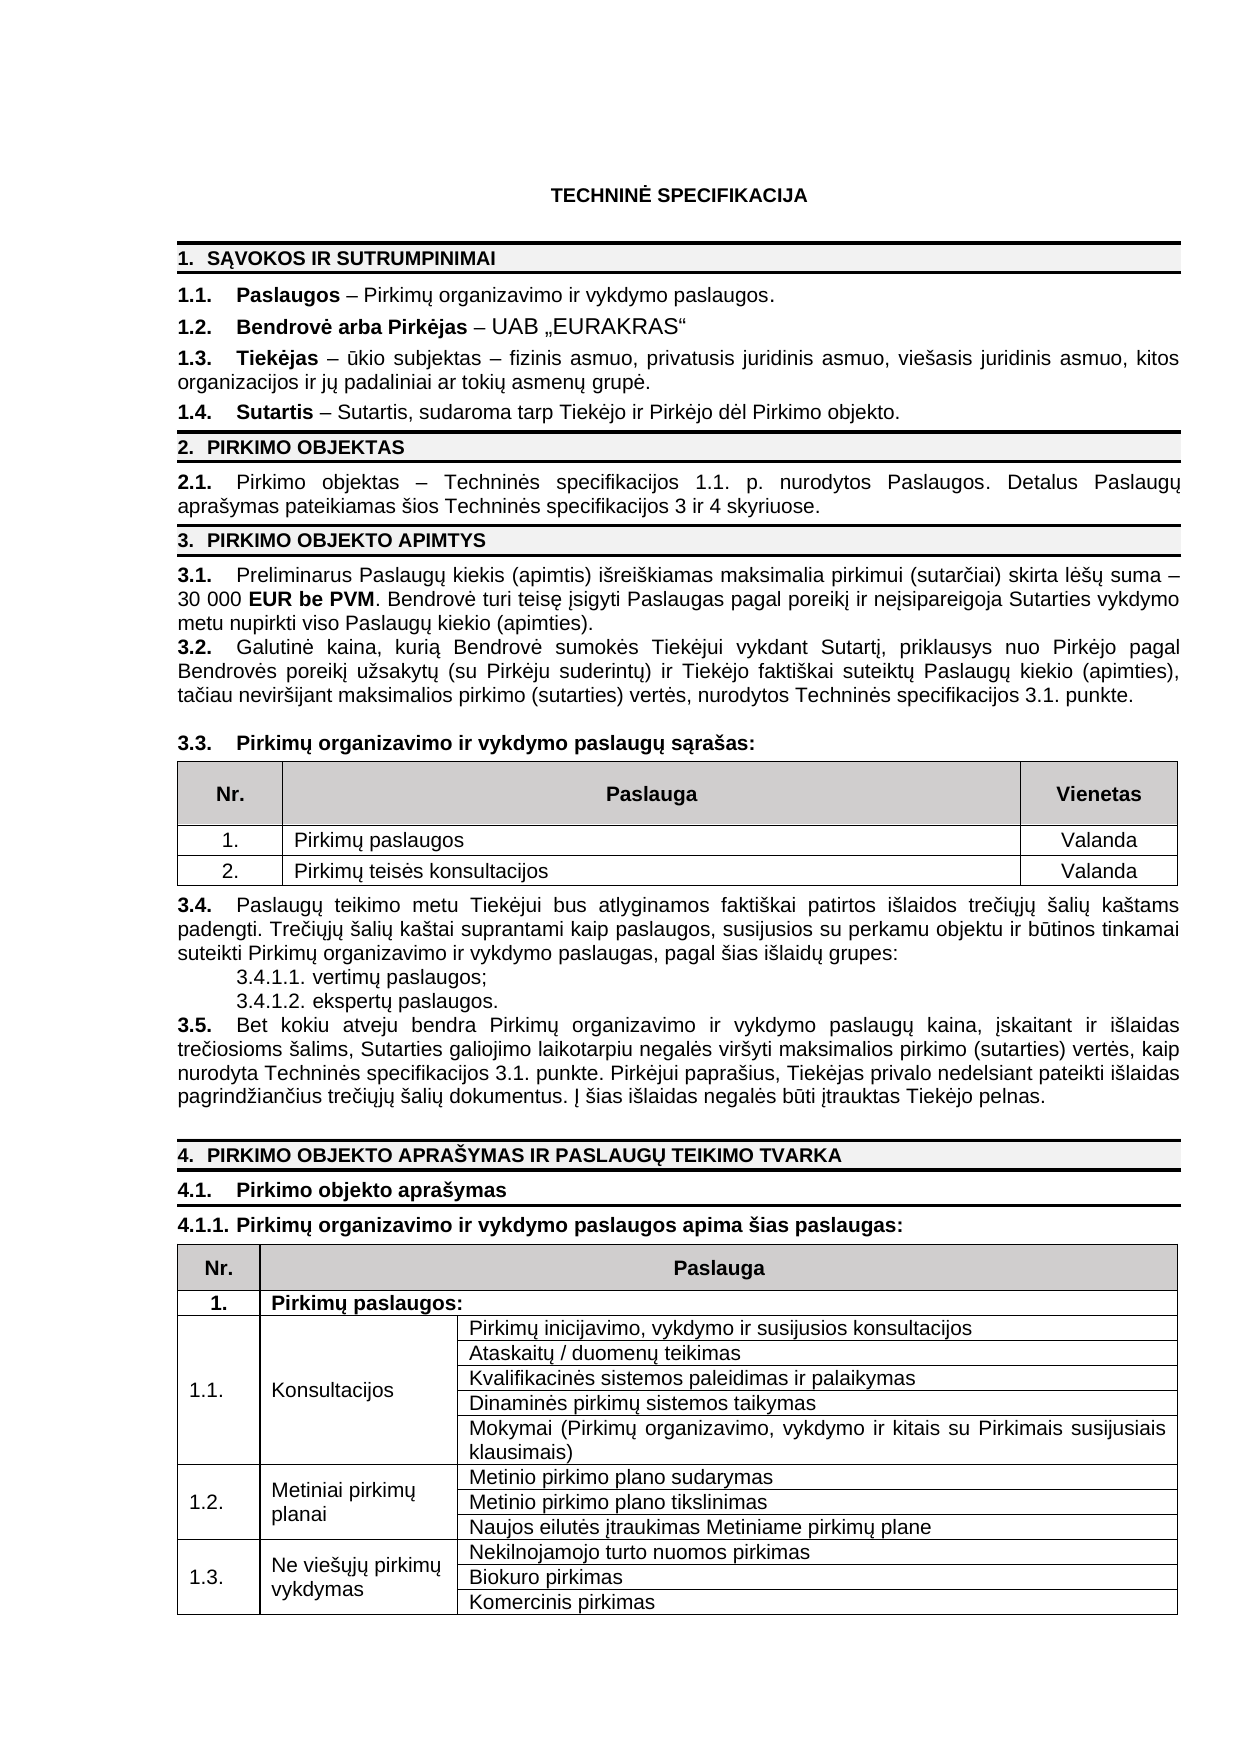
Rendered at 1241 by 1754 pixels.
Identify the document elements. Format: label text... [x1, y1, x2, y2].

table_cell 1.2. [178, 1465, 259, 1539]
table_cell 1. [178, 826, 282, 855]
list Paslaugų teikimo metu Tiekėjui bus atlyginamos faktiškai patirtos išlaidos trečiųjų šalių kaštams padengti. Trečiųjų šalių kaštai suprantami kaip paslaugos, susijusios su perkamu objektu ir būtinos tinkamai suteikti Pirkimų organizavimo ir vykdymo paslaugas, pagal šias išlaidų grupes: [177, 893, 1181, 964]
list PIRKIMO OBJEKTAS [177, 434, 1181, 460]
table_cell Komercinis pirkimas [458, 1590, 1177, 1614]
list Sutartis – Sutartis, sudaroma tarp Tiekėjo ir Pirkėjo dėl Pirkimo objekto. [177, 400, 1181, 424]
table_cell Mokymai (Pirkimų organizavimo, vykdymo ir kitais su Pirkimais susijusiais klausimais) [458, 1416, 1177, 1464]
table_cell Metiniai pirkimų planai [261, 1465, 457, 1539]
text TECHNINĖ SPECIFIKACIJA [177, 183, 1181, 206]
table_cell Dinaminės pirkimų sistemos taikymas [458, 1391, 1177, 1415]
list Bet kokiu atveju bendra Pirkimų organizavimo ir vykdymo paslaugų kaina, įskaitant ir išlaidas trečiosioms šalims, Sutarties galiojimo laikotarpiu negalės viršyti maksimalios pirkimo (sutarties) vertės, kaip nurodyta Techninės specifikacijos 3.1. punkte. Pirkėjui paprašius, Tiekėjas privalo nedelsiant pateikti išlaidas pagrindžiančius trečiųjų šalių dokumentus. Į šias išlaidas negalės būti įtrauktas Tiekėjo pelnas. [177, 1012, 1181, 1108]
table_cell Biokuro pirkimas [458, 1565, 1177, 1589]
table_cell Metinio pirkimo plano tikslinimas [458, 1490, 1177, 1514]
list Bendrovė arba Pirkėjas – [177, 313, 1181, 340]
list Tiekėjas – ūkio subjektas – fizinis asmuo, privatusis juridinis asmuo, viešasis juridinis asmuo, kitos organizacijos ir jų padaliniai ar tokių asmenų grupė. [177, 346, 1181, 394]
list PIRKIMO OBJEKTO APRAŠYMAS IR PASLAUGŲ TEIKIMO TVARKA [177, 1142, 1181, 1168]
table_cell Naujos eilutės įtraukimas Metiniame pirkimų plane [458, 1515, 1177, 1539]
table_cell Pirkimų paslaugos: [261, 1291, 1177, 1315]
table_cell Ataskaitų / duomenų teikimas [458, 1341, 1177, 1365]
table_header Paslauga [283, 762, 1020, 824]
table_cell Nekilnojamojo turto nuomos pirkimas [458, 1540, 1177, 1564]
list Pirkimo objektas – Techninės specifikacijos 1.1. p. nurodytos Paslaugos. Detalus Paslaugų aprašymas pateikiamas šios Techninės specifikacijos 3 ir 4 skyriuose. [177, 470, 1181, 518]
table_cell Pirkimų paslaugos [283, 826, 1020, 855]
list Pirkimų organizavimo ir vykdymo paslaugos apima šias paslaugas: [177, 1213, 1181, 1237]
table_header Nr. [178, 762, 282, 824]
list ekspertų paslaugos. [236, 988, 1181, 1012]
list Galutinė kaina, kurią Bendrovė sumokės Tiekėjui vykdant Sutartį, priklausys nuo Pirkėjo pagal Bendrovės poreikį užsakytų (su Pirkėju suderintų) ir Tiekėjo faktiškai suteiktų Paslaugų kiekio (apimties), tačiau neviršijant maksimalios pirkimo (sutarties) vertės, nurodytos Techninės specifikacijos 3.1. punkte. [177, 635, 1181, 707]
table_cell Metinio pirkimo plano sudarymas [458, 1465, 1177, 1489]
list vertimų paslaugos; [236, 964, 1181, 988]
table_cell 1.1. [178, 1316, 259, 1464]
list Paslaugos – Pirkimų organizavimo ir vykdymo paslaugos. [177, 281, 1181, 307]
table_cell 2. [178, 856, 282, 885]
table_cell Pirkimų inicijavimo, vykdymo ir susijusios konsultacijos [458, 1316, 1177, 1340]
table_cell Valanda [1021, 856, 1177, 885]
list Preliminarus Paslaugų kiekis (apimtis) išreiškiamas maksimalia pirkimui (sutarčiai) skirta lėšų suma – 30 000 EUR be PVM. Bendrovė turi teisę įsigyti Paslaugas pagal poreikį ir neįsipareigoja Sutarties vykdymo metu nupirkti viso Paslaugų kiekio (apimties). [177, 563, 1181, 635]
list Pirkimų organizavimo ir vykdymo paslaugų sąrašas: [177, 731, 1181, 755]
table_cell Valanda [1021, 826, 1177, 855]
table_cell 1. [178, 1291, 259, 1315]
list Pirkimo objekto aprašymas [177, 1178, 1181, 1204]
table_cell Ne viešųjų pirkimų vykdymas [261, 1540, 457, 1614]
list SĄVOKOS IR SUTRUMPINIMAI [177, 245, 1181, 271]
table_header Vienetas [1021, 762, 1177, 824]
table_header Nr. [178, 1245, 259, 1290]
table_cell Pirkimų teisės konsultacijos [283, 856, 1020, 885]
table_header Paslauga [261, 1245, 1177, 1290]
list PIRKIMO OBJEKTO APIMTYS [177, 527, 1181, 554]
table_cell 1.3. [178, 1540, 259, 1614]
table_cell Konsultacijos [261, 1316, 457, 1464]
table_cell Kvalifikacinės sistemos paleidimas ir palaikymas [458, 1366, 1177, 1390]
